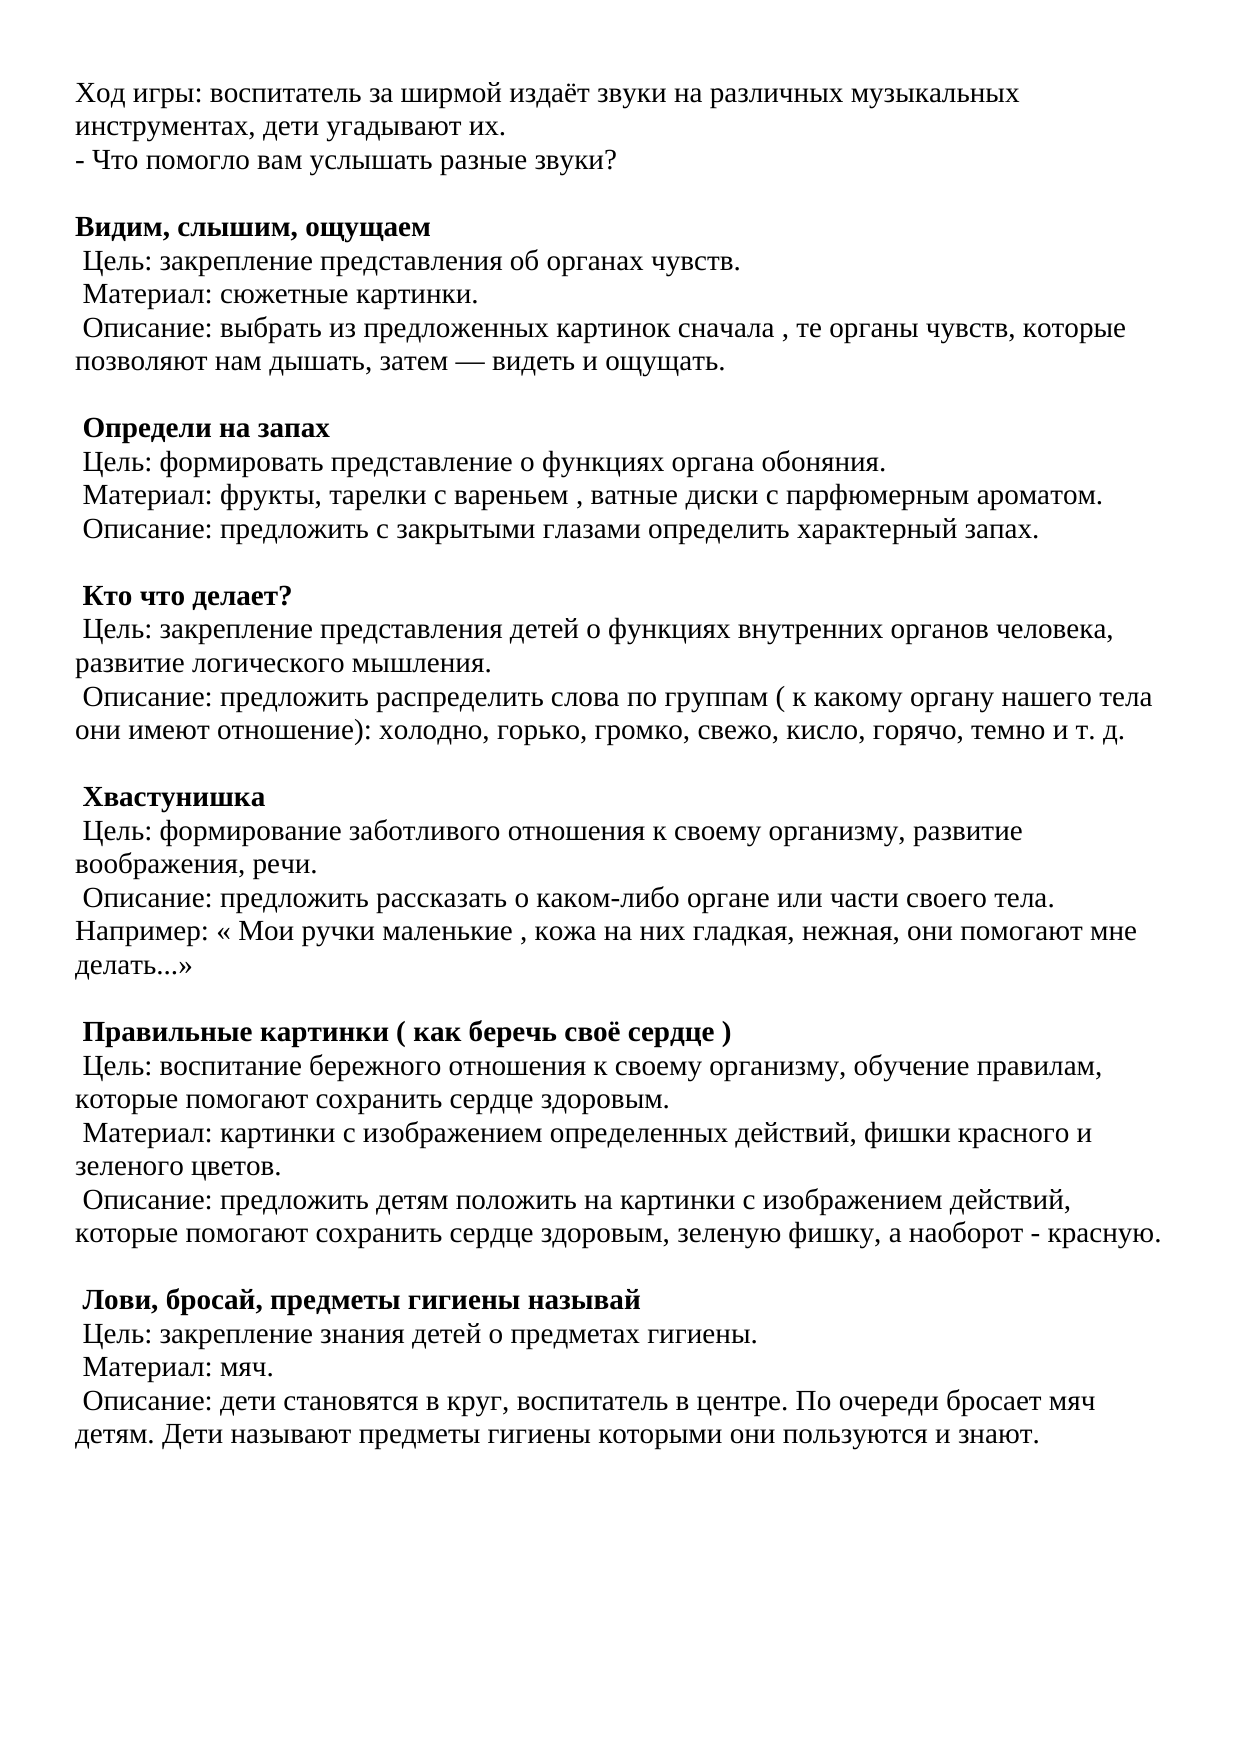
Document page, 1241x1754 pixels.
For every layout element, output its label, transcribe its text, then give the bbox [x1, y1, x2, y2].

text Описание: выбрать из предложенных картинок сначала , те органы чувств, которые позволяют нам дышать, затем — видеть и ощущать. [75, 310, 1165, 377]
text Цель: закрепление представления детей о функциях внутренних органов человека, развитие логического мышления. [75, 612, 1165, 679]
text Материал: мяч. [75, 1349, 1165, 1383]
text Ход игры: воспитатель за ширмой издаёт звуки на различных музыкальных инструментах, дети угадывают их. - Что помогло вам услышать разные звуки? [75, 75, 1165, 176]
text Цель: формирование заботливого отношения к своему организму, развитие воображения, речи. [75, 813, 1165, 880]
text Описание: предложить рассказать о каком-либо органе или части своего тела. Например: « Мои ручки маленькие , кожа на них гладкая, нежная, они помогают мне делать...» [75, 880, 1165, 981]
text Материал: картинки с изображением определенных действий, фишки красного и зеленого цветов. [75, 1115, 1165, 1182]
text Материал: фрукты, тарелки с вареньем , ватные диски с парфюмерным ароматом. [75, 477, 1165, 511]
text Описание: предложить распределить слова по группам ( к какому органу нашего тела они имеют отношение): холодно, горько, громко, свежо, кисло, горячо, темно и т. д. [75, 679, 1165, 746]
text Цель: закрепление знания детей о предметах гигиены. [75, 1316, 1165, 1349]
text Видим, слышим, ощущаем [75, 209, 1165, 243]
text Описание: дети становятся в круг, воспитатель в центре. По очереди бросает мяч детям. Дети называют предметы гигиены которыми они пользуются и знают. [75, 1383, 1165, 1450]
text Лови, бросай, предметы гигиены называй [75, 1282, 1165, 1316]
text Материал: сюжетные картинки. [75, 276, 1165, 310]
text Определи на запах [75, 410, 1165, 444]
text Цель: формировать представление о функциях органа обоняния. [75, 444, 1165, 477]
text Цель: закрепление представления об органах чувств. [75, 243, 1165, 276]
text Описание: предложить с закрытыми глазами определить характерный запах. [75, 511, 1165, 544]
text Цель: воспитание бережного отношения к своему организму, обучение правилам, которые помогают сохранить сердце здоровым. [75, 1048, 1165, 1115]
text Хвастунишка [75, 779, 1165, 813]
text Правильные картинки ( как беречь своё сердце ) [75, 1014, 1165, 1048]
text Описание: предложить детям положить на картинки с изображением действий, которые помогают сохранить сердце здоровым, зеленую фишку, а наоборот - красную. [75, 1182, 1165, 1249]
text Кто что делает? [75, 578, 1165, 612]
